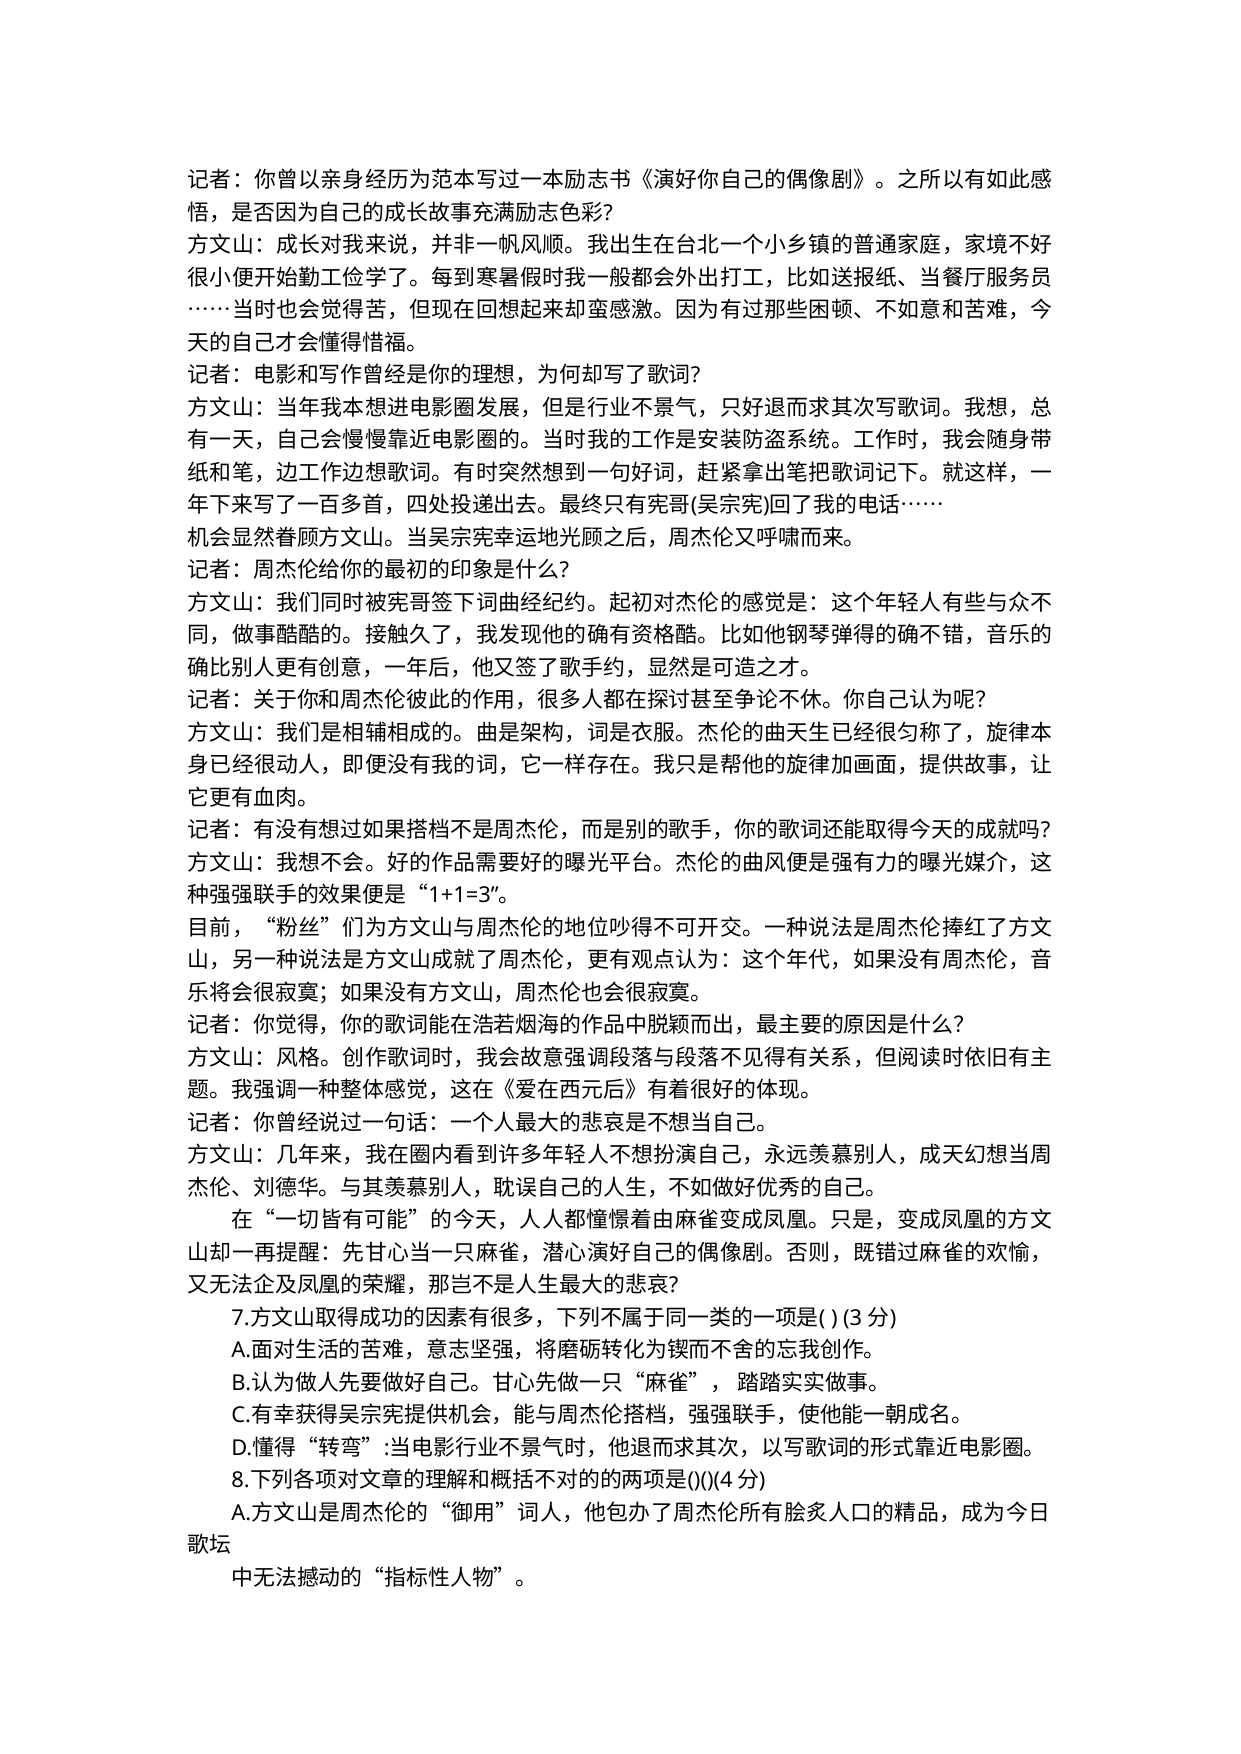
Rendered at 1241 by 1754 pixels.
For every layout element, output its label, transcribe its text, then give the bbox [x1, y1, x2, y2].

text 方文山：我们同时被宪哥签下词曲经纪约。起初对杰伦的感觉是：这个年轻人有些与众不同，做事酷酷的。接触久了，我发现他的确有资格酷。比如他钢琴弹得的确不错，音乐的确比别人更有创意，一年后，他又签了歌手约，显然是可造之才。 [187, 584, 1053, 682]
text 7.方文山取得成功的因素有很多，下列不属于同一类的一项是( ) (3 分) [187, 1299, 1053, 1332]
text 记者：周杰伦给你的最初的印象是什么? [187, 552, 1053, 584]
text 方文山：风格。创作歌词时，我会故意强调段落与段落不见得有关系，但阅读时依旧有主题。我强调一种整体感觉，这在《爱在西元后》有着很好的体现。 [187, 1039, 1053, 1104]
text 方文山：我想不会。好的作品需要好的曝光平台。杰伦的曲风便是强有力的曝光媒介，这种强强联手的效果便是“1+1=3”。 [187, 844, 1053, 909]
text 目前，“粉丝”们为方文山与周杰伦的地位吵得不可开交。一种说法是周杰伦捧红了方文山，另一种说法是方文山成就了周杰伦，更有观点认为：这个年代，如果没有周杰伦，音乐将会很寂寞；如果没有方文山，周杰伦也会很寂寞。 [187, 909, 1053, 1007]
text 方文山：我们是相辅相成的。曲是架构，词是衣服。杰伦的曲天生已经很匀称了，旋律本身已经很动人，即便没有我的词，它一样存在。我只是帮他的旋律加画面，提供故事，让它更有血肉。 [187, 714, 1053, 812]
text 记者：你觉得，你的歌词能在浩若烟海的作品中脱颖而出，最主要的原因是什么？ [187, 1007, 1053, 1039]
text 记者：关于你和周杰伦彼此的作用，很多人都在探讨甚至争论不休。你自己认为呢？ [187, 682, 1053, 714]
text 方文山：几年来，我在圈内看到许多年轻人不想扮演自己，永远羡慕别人，成天幻想当周杰伦、刘德华。与其羡慕别人，耽误自己的人生，不如做好优秀的自己。 [187, 1137, 1053, 1202]
text A.方文山是周杰伦的“御用”词人，他包办了周杰伦所有脍炙人口的精品，成为今日歌坛 [187, 1494, 1053, 1559]
text C.有幸获得吴宗宪提供机会，能与周杰伦搭档，强强联手，使他能一朝成名。 [187, 1397, 1053, 1429]
text 机会显然眷顾方文山。当吴宗宪幸运地光顾之后，周杰伦又呼啸而来。 [187, 519, 1053, 552]
text A.面对生活的苦难，意志坚强，将磨砺转化为锲而不舍的忘我创作。 [187, 1332, 1053, 1364]
text 方文山：当年我本想进电影圈发展，但是行业不景气，只好退而求其次写歌词。我想，总有一天，自己会慢慢靠近电影圈的。当时我的工作是安装防盗系统。工作时，我会随身带纸和笔，边工作边想歌词。有时突然想到一句好词，赶紧拿出笔把歌词记下。就这样，一年下来写了一百多首，四处投递出去。最终只有宪哥(吴宗宪)回了我的电话…… [187, 389, 1053, 519]
text B.认为做人先要做好自己。甘心先做一只“麻雀”， 踏踏实实做事。 [187, 1364, 1053, 1397]
text 记者：你曾经说过一句话：一个人最大的悲哀是不想当自己。 [187, 1104, 1053, 1137]
text 中无法撼动的“指标性人物”。 [187, 1559, 1053, 1592]
text 在“一切皆有可能”的今天，人人都憧憬着由麻雀变成凤凰。只是，变成凤凰的方文山却一再提醒：先甘心当一只麻雀，潜心演好自己的偶像剧。否则，既错过麻雀的欢愉，又无法企及凤凰的荣耀，那岂不是人生最大的悲哀? [187, 1202, 1053, 1299]
text 记者：有没有想过如果搭档不是周杰伦，而是别的歌手，你的歌词还能取得今天的成就吗? [187, 812, 1053, 844]
text 记者：电影和写作曾经是你的理想，为何却写了歌词? [187, 357, 1053, 389]
text 8.下列各项对文章的理解和概括不对的的两项是()()(4分) [187, 1462, 1053, 1494]
text 记者：你曾以亲身经历为范本写过一本励志书《演好你自己的偶像剧》。之所以有如此感悟，是否因为自己的成长故事充满励志色彩? [187, 162, 1053, 227]
text 方文山：成长对我来说，并非一帆风顺。我出生在台北一个小乡镇的普通家庭，家境不好，很小便开始勤工俭学了。每到寒暑假时我一般都会外出打工，比如送报纸、当餐厅服务员……当时也会觉得苦，但现在回想起来却蛮感激。因为有过那些困顿、不如意和苦难，今天的自己才会懂得惜福。 [187, 227, 1053, 357]
text D.懂得“转弯”:当电影行业不景气时，他退而求其次，以写歌词的形式靠近电影圈。 [187, 1429, 1053, 1462]
